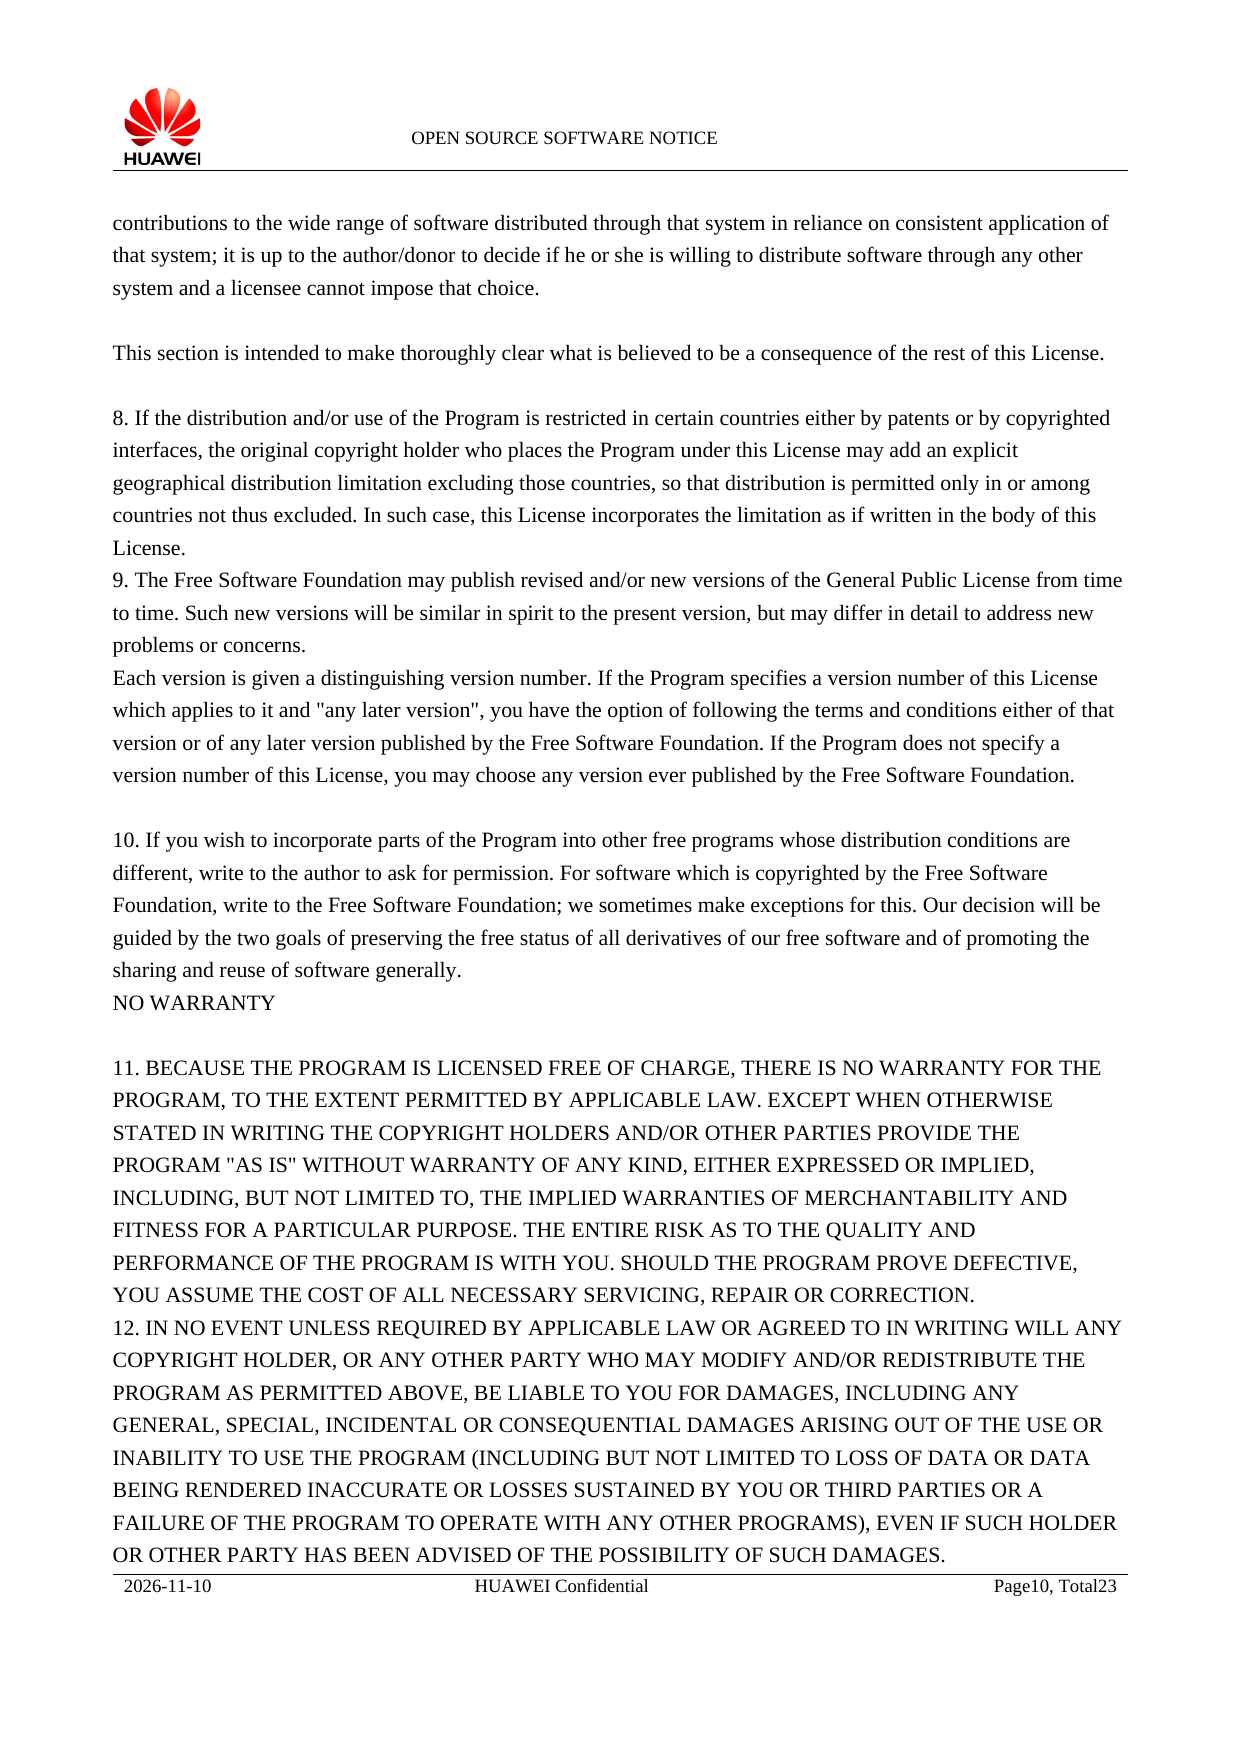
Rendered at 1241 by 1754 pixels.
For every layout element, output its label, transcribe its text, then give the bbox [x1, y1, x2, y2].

picture [124, 88, 201, 165]
